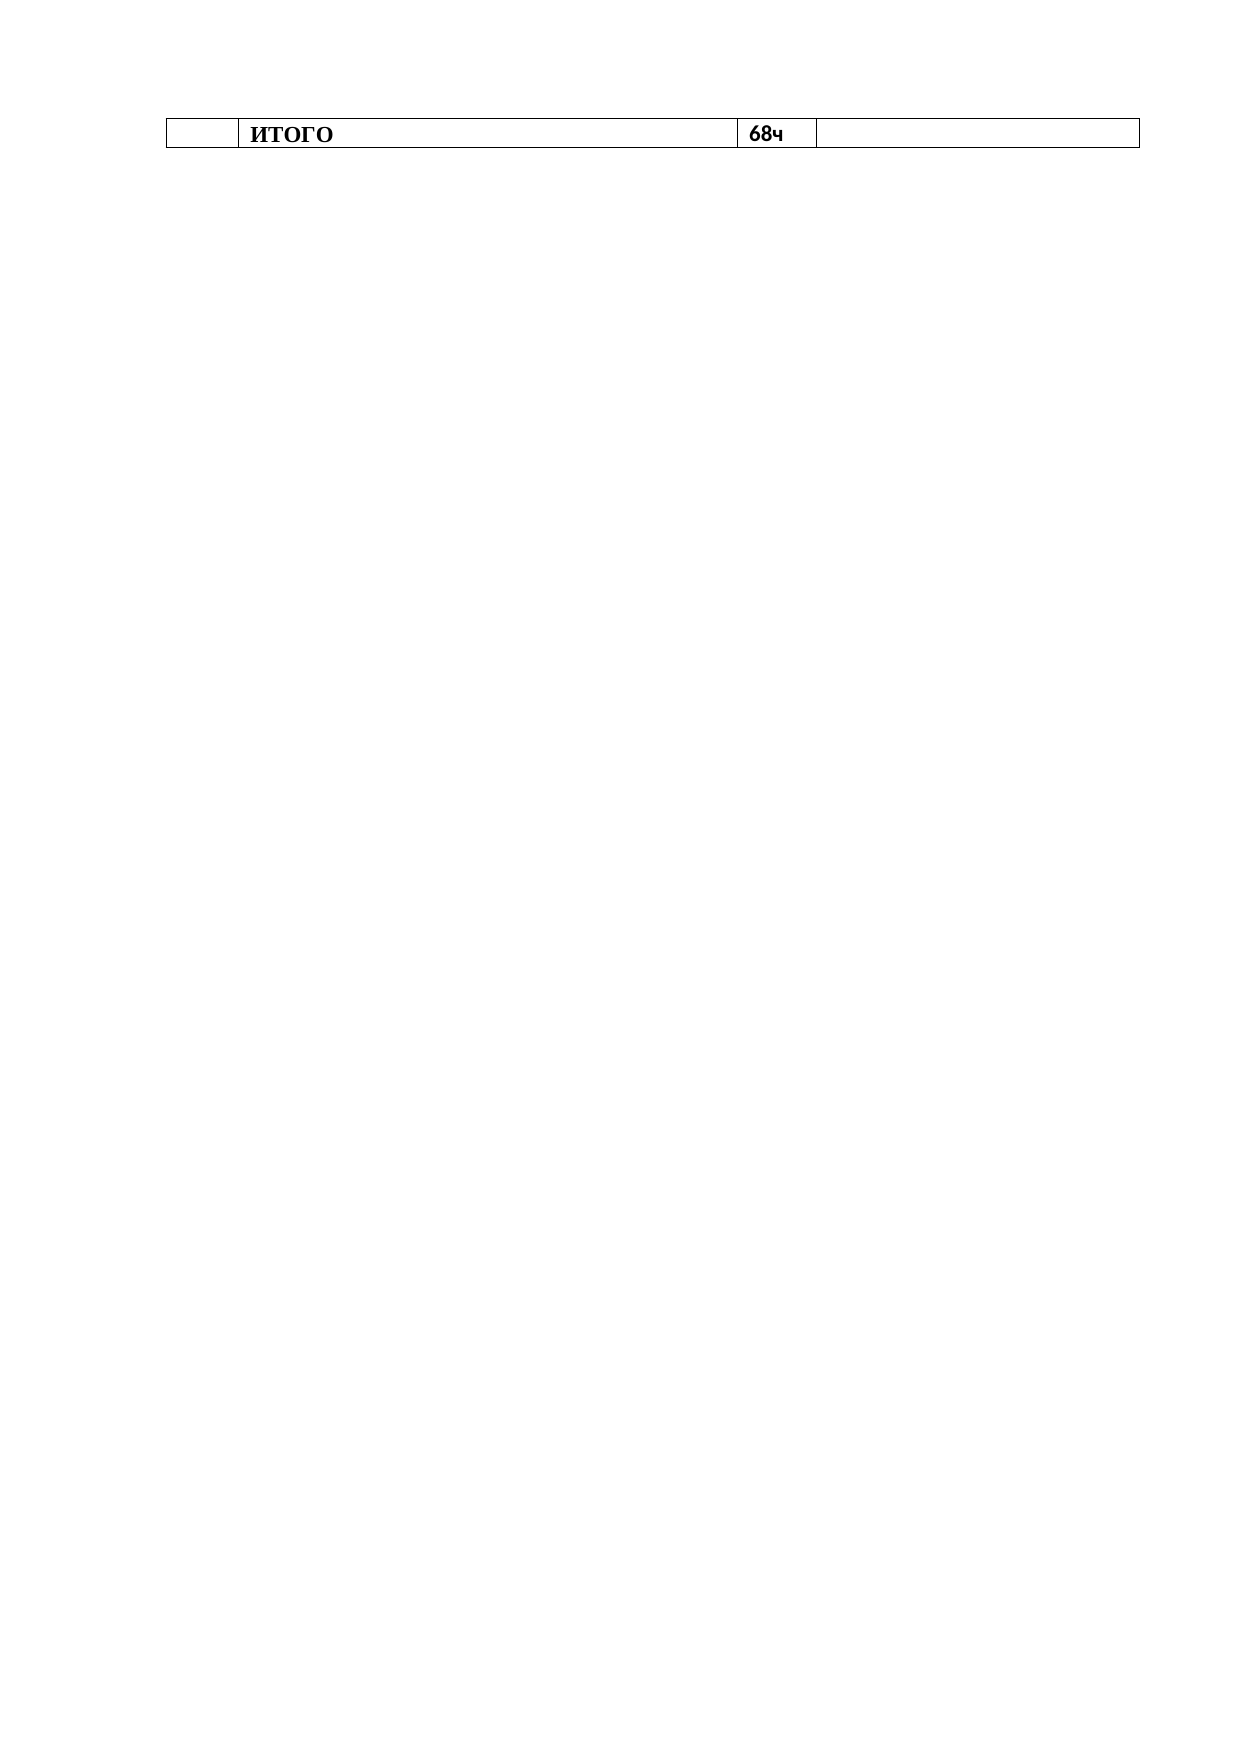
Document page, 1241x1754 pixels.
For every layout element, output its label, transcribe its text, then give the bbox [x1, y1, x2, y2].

table_cell [817, 119, 1139, 147]
table_cell 68ч [738, 119, 816, 147]
table_cell ИТОГО [239, 119, 737, 147]
table_cell [167, 119, 238, 147]
